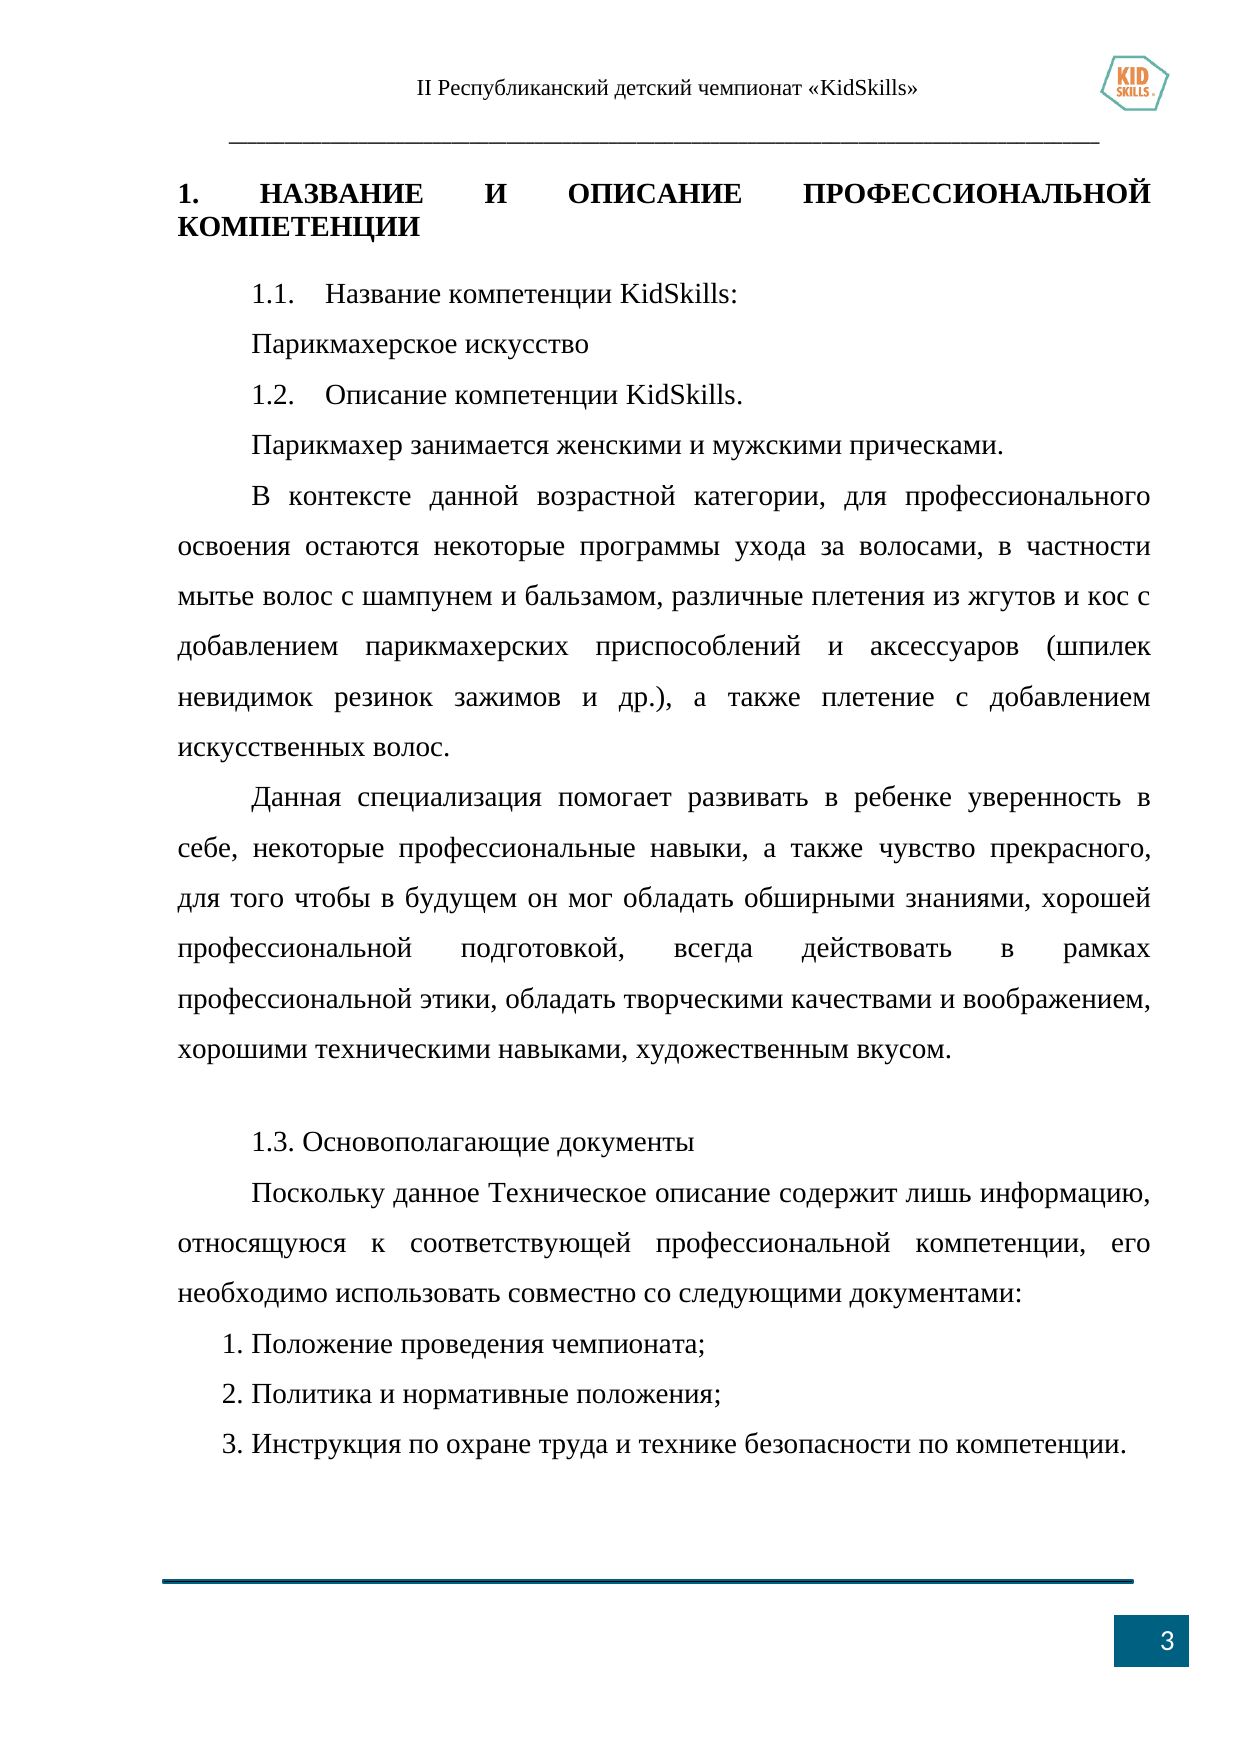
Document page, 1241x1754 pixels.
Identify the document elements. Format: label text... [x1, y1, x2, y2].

text Парикмахер занимается женскими и мужскими прическами. [177, 427, 1152, 461]
picture [1093, 42, 1172, 121]
text 1.2. Описание компетенции KidSkills. [177, 377, 1152, 411]
list Положение проведения чемпионата; [177, 1326, 1152, 1359]
list Политика и нормативные положения; [177, 1376, 1152, 1409]
text Данная специализация помогает развивать в ребенке уверенность в себе, некоторые профессиональные навыки, а также чувство прекрасного, для того чтобы в будущем он мог обладать обширными знаниями, хорошей профессиональной подготовкой, всегда действовать в рамках профессиональной этики, обладать творческими качествами и воображением, хорошими техническими навыками, художественным вкусом. [177, 779, 1152, 1064]
text 1.1. Название компетенции KidSkills: [177, 276, 1152, 310]
list Инструкция по охране труда и технике безопасности по компетенции. [177, 1426, 1152, 1460]
text В контексте данной возрастной категории, для профессионального освоения остаются некоторые программы ухода за волосами, в частности мытье волос с шампунем и бальзамом, различные плетения из жгутов и кос с добавлением парикмахерских приспособлений и аксессуаров (шпилек невидимок резинок зажимов и др.), а также плетение с добавлением искусственных волос. [177, 478, 1152, 763]
text Парикмахерское искусство [177, 327, 1152, 360]
text 1. Название и описание профессиональной компетенции [177, 176, 1152, 243]
text 1.3. Основополагающие документы [177, 1124, 1152, 1158]
text Поскольку данное Техническое описание содержит лишь информацию, относящуюся к соответствующей профессиональной компетенции, его необходимо использовать совместно со следующими документами: [177, 1175, 1152, 1309]
